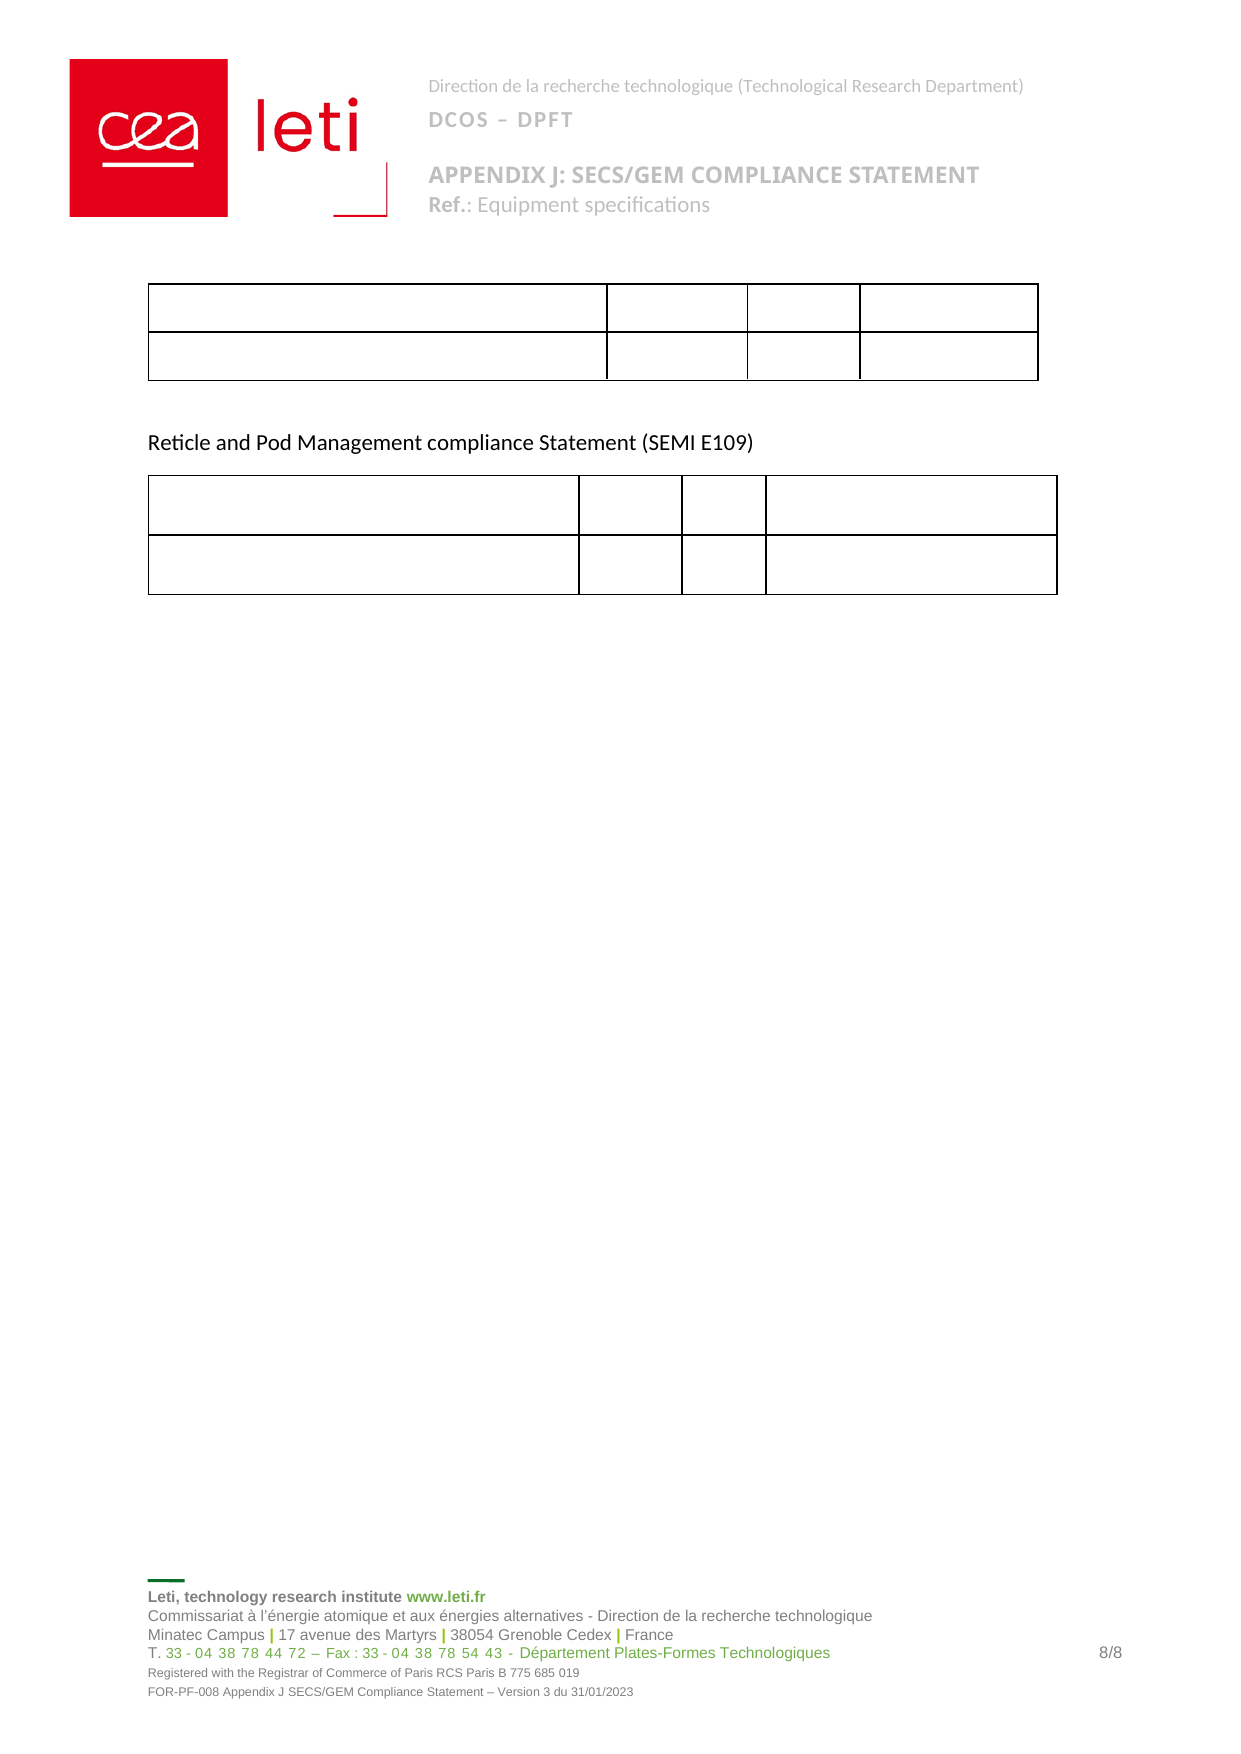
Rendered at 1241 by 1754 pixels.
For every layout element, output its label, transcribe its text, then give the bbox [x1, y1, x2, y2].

text Reticle and Pod Management compliance Statement (SEMI E109) [148, 428, 1137, 456]
table_header [683, 476, 765, 534]
table_header [608, 285, 747, 331]
table_header [149, 476, 578, 534]
table_header [149, 285, 606, 331]
table_header [580, 476, 681, 534]
table_cell [149, 536, 578, 593]
table_header [861, 285, 1037, 331]
picture [68, 59, 388, 216]
table_cell [683, 536, 765, 593]
table_cell [767, 536, 1056, 593]
table_cell [580, 536, 681, 593]
table_cell [748, 333, 859, 379]
table_header [748, 285, 859, 331]
table_cell [861, 333, 1037, 379]
table_cell [608, 333, 747, 379]
table_cell [149, 333, 606, 379]
table_header [767, 476, 1056, 534]
